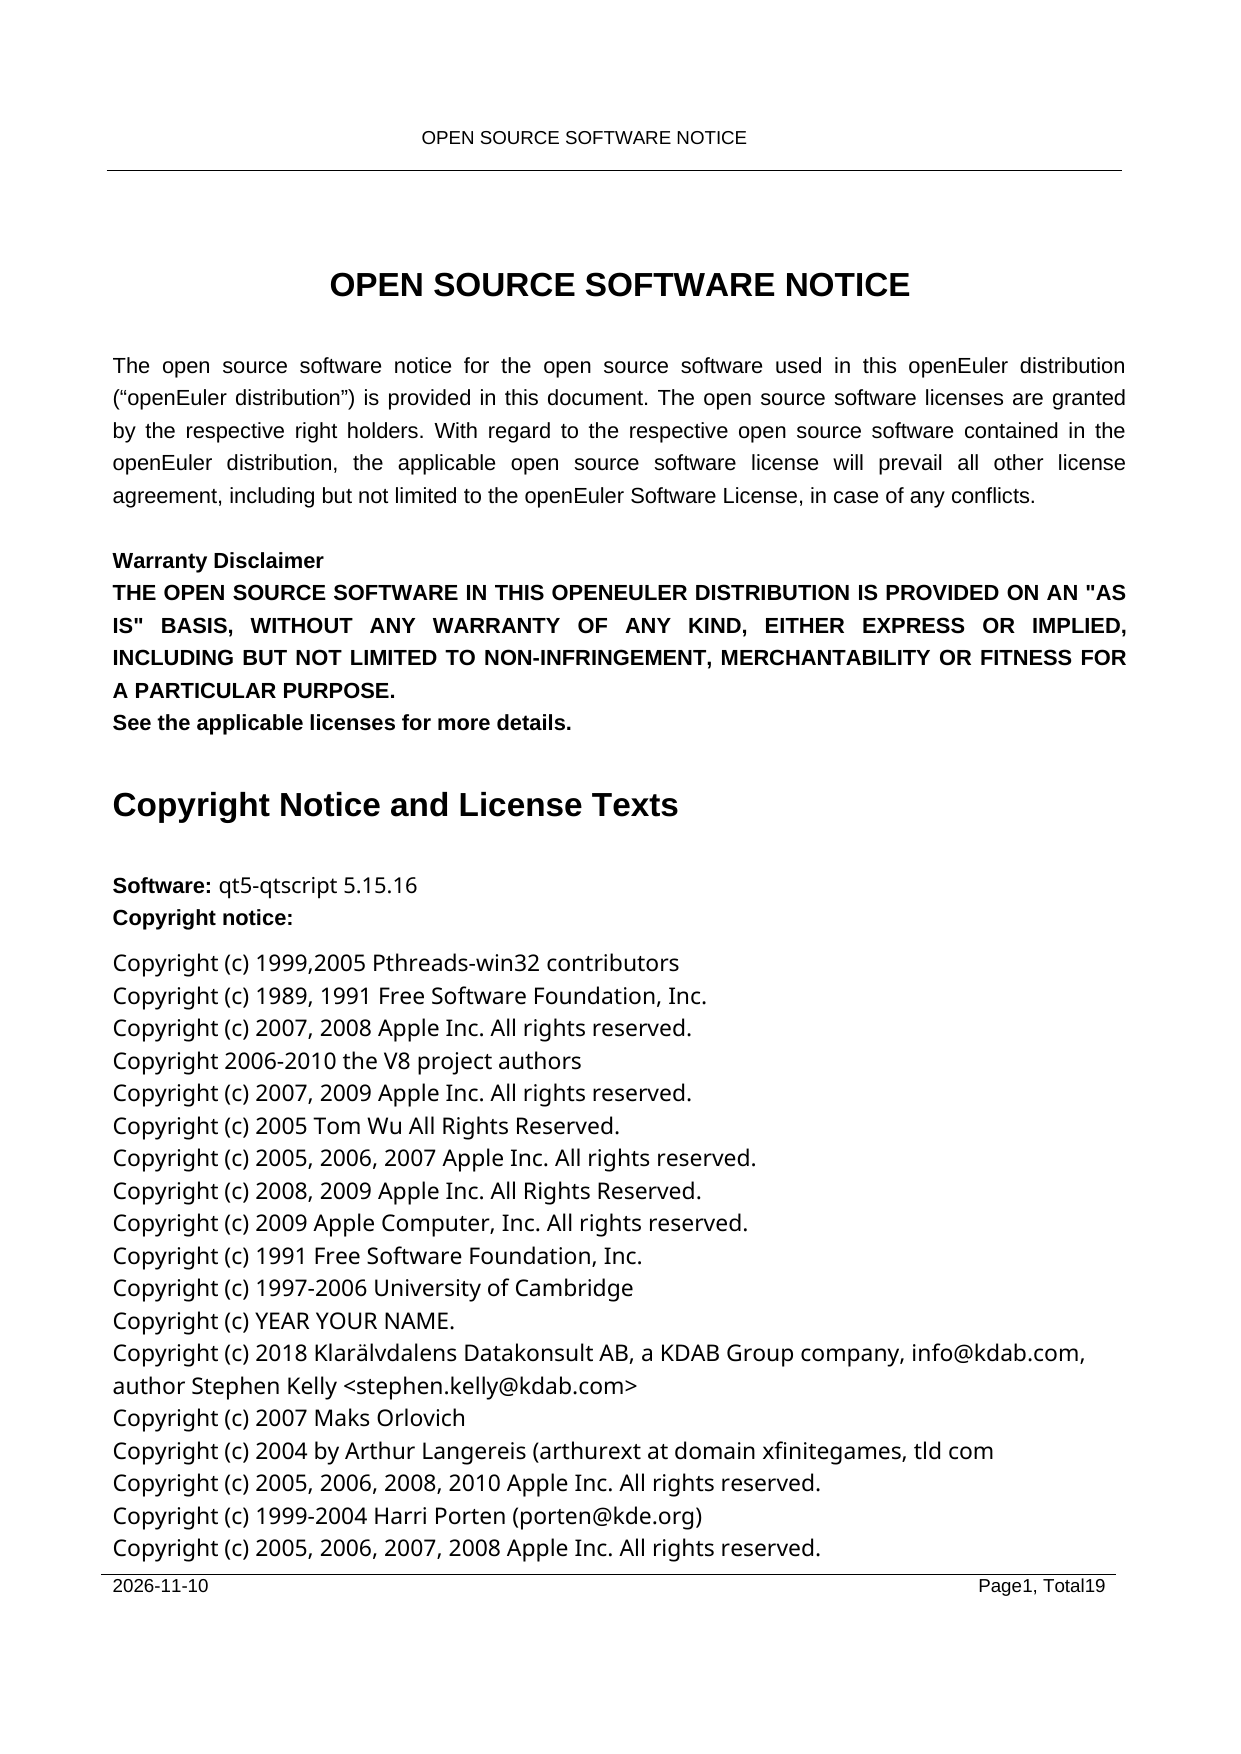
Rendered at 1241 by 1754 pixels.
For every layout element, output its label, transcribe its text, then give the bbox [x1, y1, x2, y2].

title Software: qt5-qtscript 5.15.16 [112, 869, 1128, 901]
text Copyright Notice and License Texts [112, 771, 1128, 836]
text OPEN SOURCE SOFTWARE NOTICE [112, 251, 1128, 316]
text Warranty Disclaimer [112, 544, 1128, 576]
text Copyright notice: [112, 901, 1128, 934]
text THE OPEN SOURCE SOFTWARE IN THIS OPENEULER DISTRIBUTION IS PROVIDED ON AN "AS IS" BASIS, WITHOUT ANY WARRANTY OF ANY KIND, EITHER EXPRESS OR IMPLIED, INCLUDING BUT NOT LIMITED TO NON-INFRINGEMENT, MERCHANTABILITY OR FITNESS FOR A PARTICULAR PURPOSE. See the applicable licenses for more details. [112, 576, 1128, 739]
text The open source software notice for the open source software used in this openEuler distribution (“openEuler distribution”) is provided in this document. The open source software licenses are granted by the respective right holders. With regard to the respective open source software contained in the openEuler distribution, the applicable open source software license will prevail all other license agreement, including but not limited to the openEuler Software License, in case of any conflicts. [112, 349, 1128, 511]
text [112, 947, 1128, 1564]
